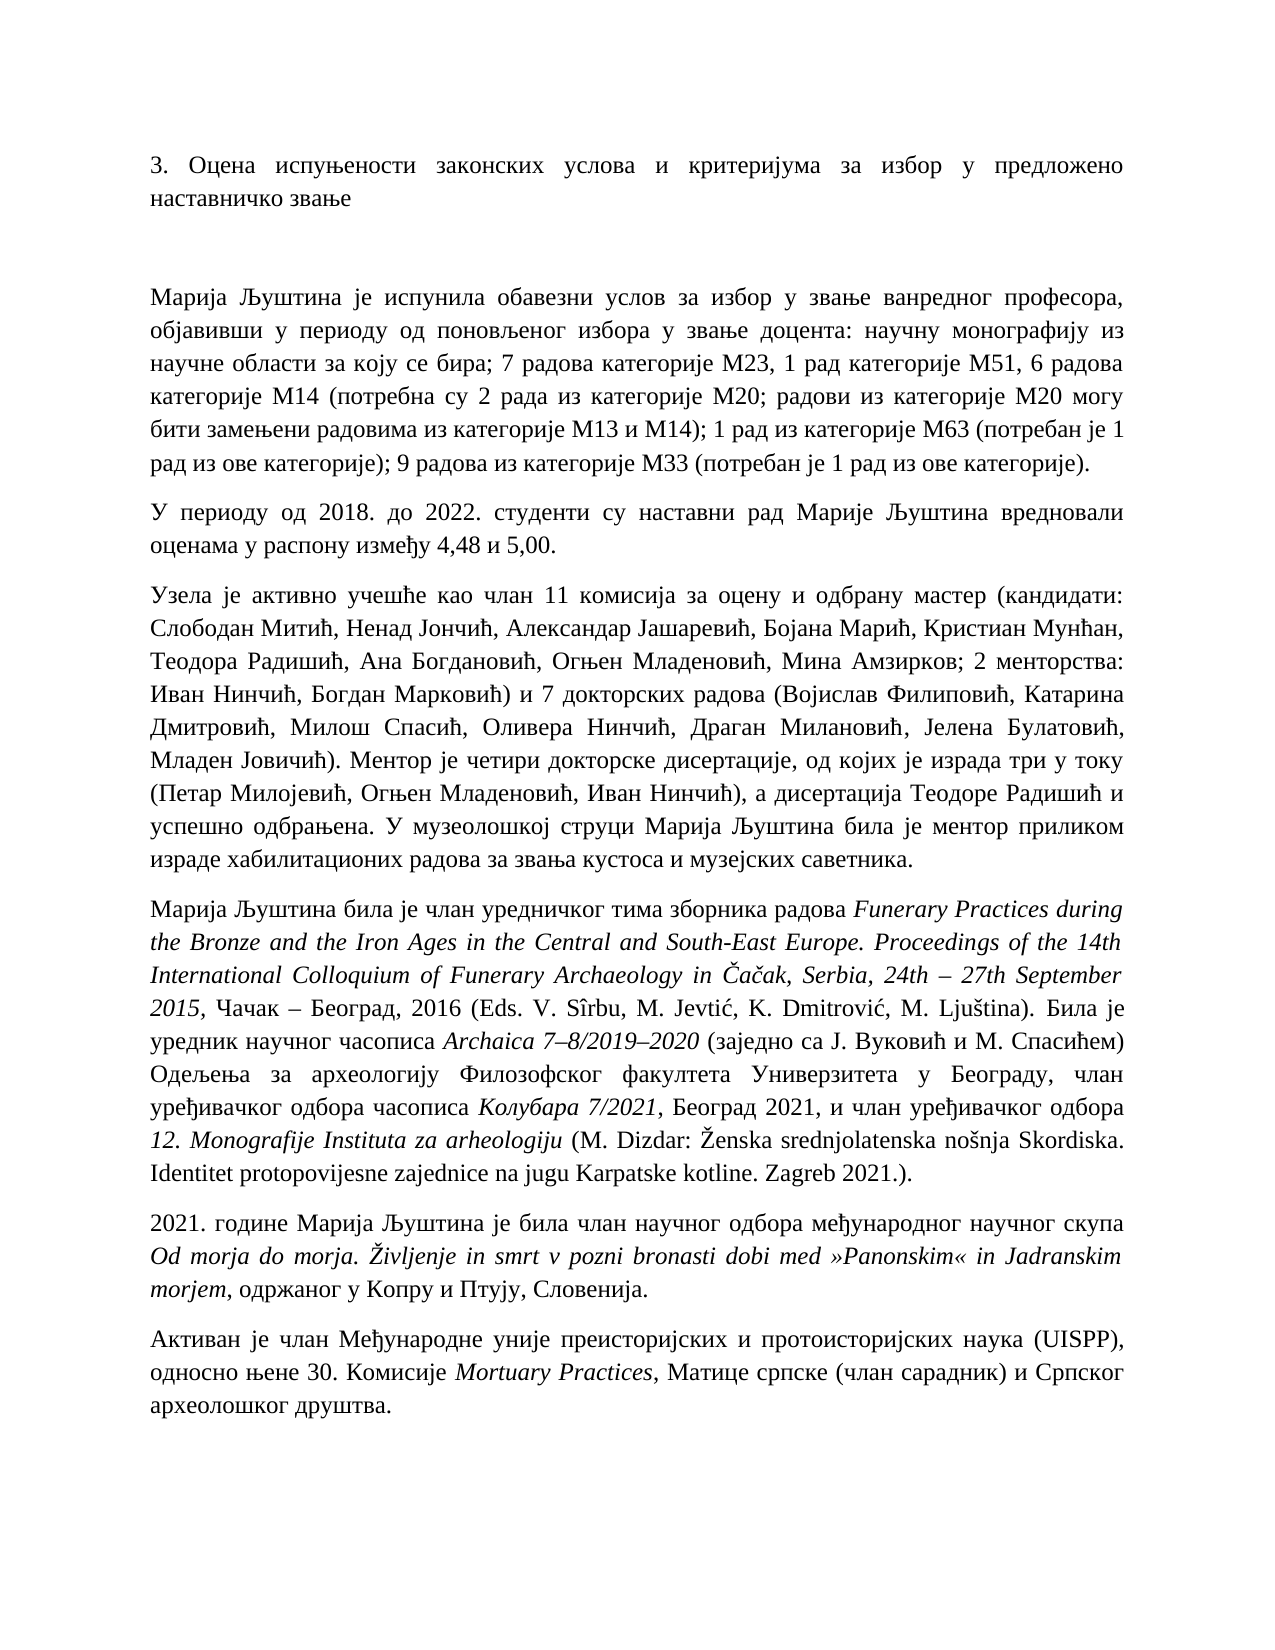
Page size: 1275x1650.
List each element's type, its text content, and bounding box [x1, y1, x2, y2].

text У периоду од 2018. до 2022. студенти су наставни рад Марије Љуштина вредновали оценама у распону између 4,48 и 5,00. [150, 497, 1125, 559]
text Активан је члан Међународне уније преисторијских и протоисторијских наука (UISPP), односно њене 30. Комисије Mortuary Practices, Матице српске (члан сарадник) и Српског археолошког друштва. [150, 1324, 1125, 1418]
text 3. Оцена испуњености законских услова и критеријума за избор у предложено наставничко звање [150, 150, 1125, 212]
text Марија Љуштина је испунила обавезни услов за избор у звање ванредног професора, објавивши у периоду од поновљеног избора у звање доцента: научну монографију из научне области за коју се бира; 7 радова категорије М23, 1 рад категорије М51, 6 радова категорије М14 (потребна су 2 рада из категорије М20; радови из категорије М20 могу бити замењени радовима из категорије М13 и М14); 1 рад из категорије М63 (потребан је 1 рад из ове категорије); 9 радова из категорије М33 (потребан је 1 рад из ове категорије). [150, 282, 1125, 477]
text 2021. године Марија Љуштина је била члан научног одбора међународног научног скупа Od morja do morja. Življenje in smrt v pozni bronasti dobi med »Panonskim« in Jadranskim morjem, одржаног у Копру и Птују, Словенија. [150, 1208, 1125, 1303]
text Марија Љуштина била је члан уредничког тима зборника радова Funerary Practices during the Bronze and the Iron Ages in the Central and South-East Europe. Proceedings of the 14th International Colloquium of Funerary Archaeology in Čačak, Serbia, 24th – 27th September 2015, Чачак – Београд, 2016 (Eds. V. Sîrbu, M. Jevtić, K. Dmitrović, M. Ljuština). Била је уредник научног часописа Archaica 7–8/2019–2020 (заједно са Ј. Вуковић и М. Спасићем) Одељења за археологију Филозофског факултета Универзитета у Београду, члан уређивачког одбора часописа Колубара 7/2021, Београд 2021, и члан уређивачког одбора 12. Monografije Instituta za arheologiju (M. Dizdar: Ženska srednjolatenska nošnja Skordiska. Identitet protopovijesne zajednice na jugu Karpatske kotline. Zagreb 2021.). [150, 894, 1125, 1187]
text Узела је активно учешће као члан 11 комисија за оцену и одбрану мастер (кандидати: Слободан Митић, Ненад Јончић, Александар Јашаревић, Бојана Марић, Кристиан Мунћан, Теодора Радишић, Ана Богдановић, Огњен Младеновић, Мина Амзирков; 2 менторства: Иван Нинчић, Богдан Марковић) и 7 докторских радова (Војислав Филиповић, Катарина Дмитровић, Милош Спасић, Оливера Нинчић, Драган Милановић, Јелена Булатовић, Младен Јовичић). Ментор је четири докторске дисертације, од којих је израда три у току (Петар Милојевић, Огњен Младеновић, Иван Нинчић), а дисертација Теодоре Радишић и успешно одбрањена. У музеолошкој струци Марија Љуштина била је ментор приликом израде хабилитационих радова за звања кустоса и музејских саветника. [150, 580, 1125, 873]
